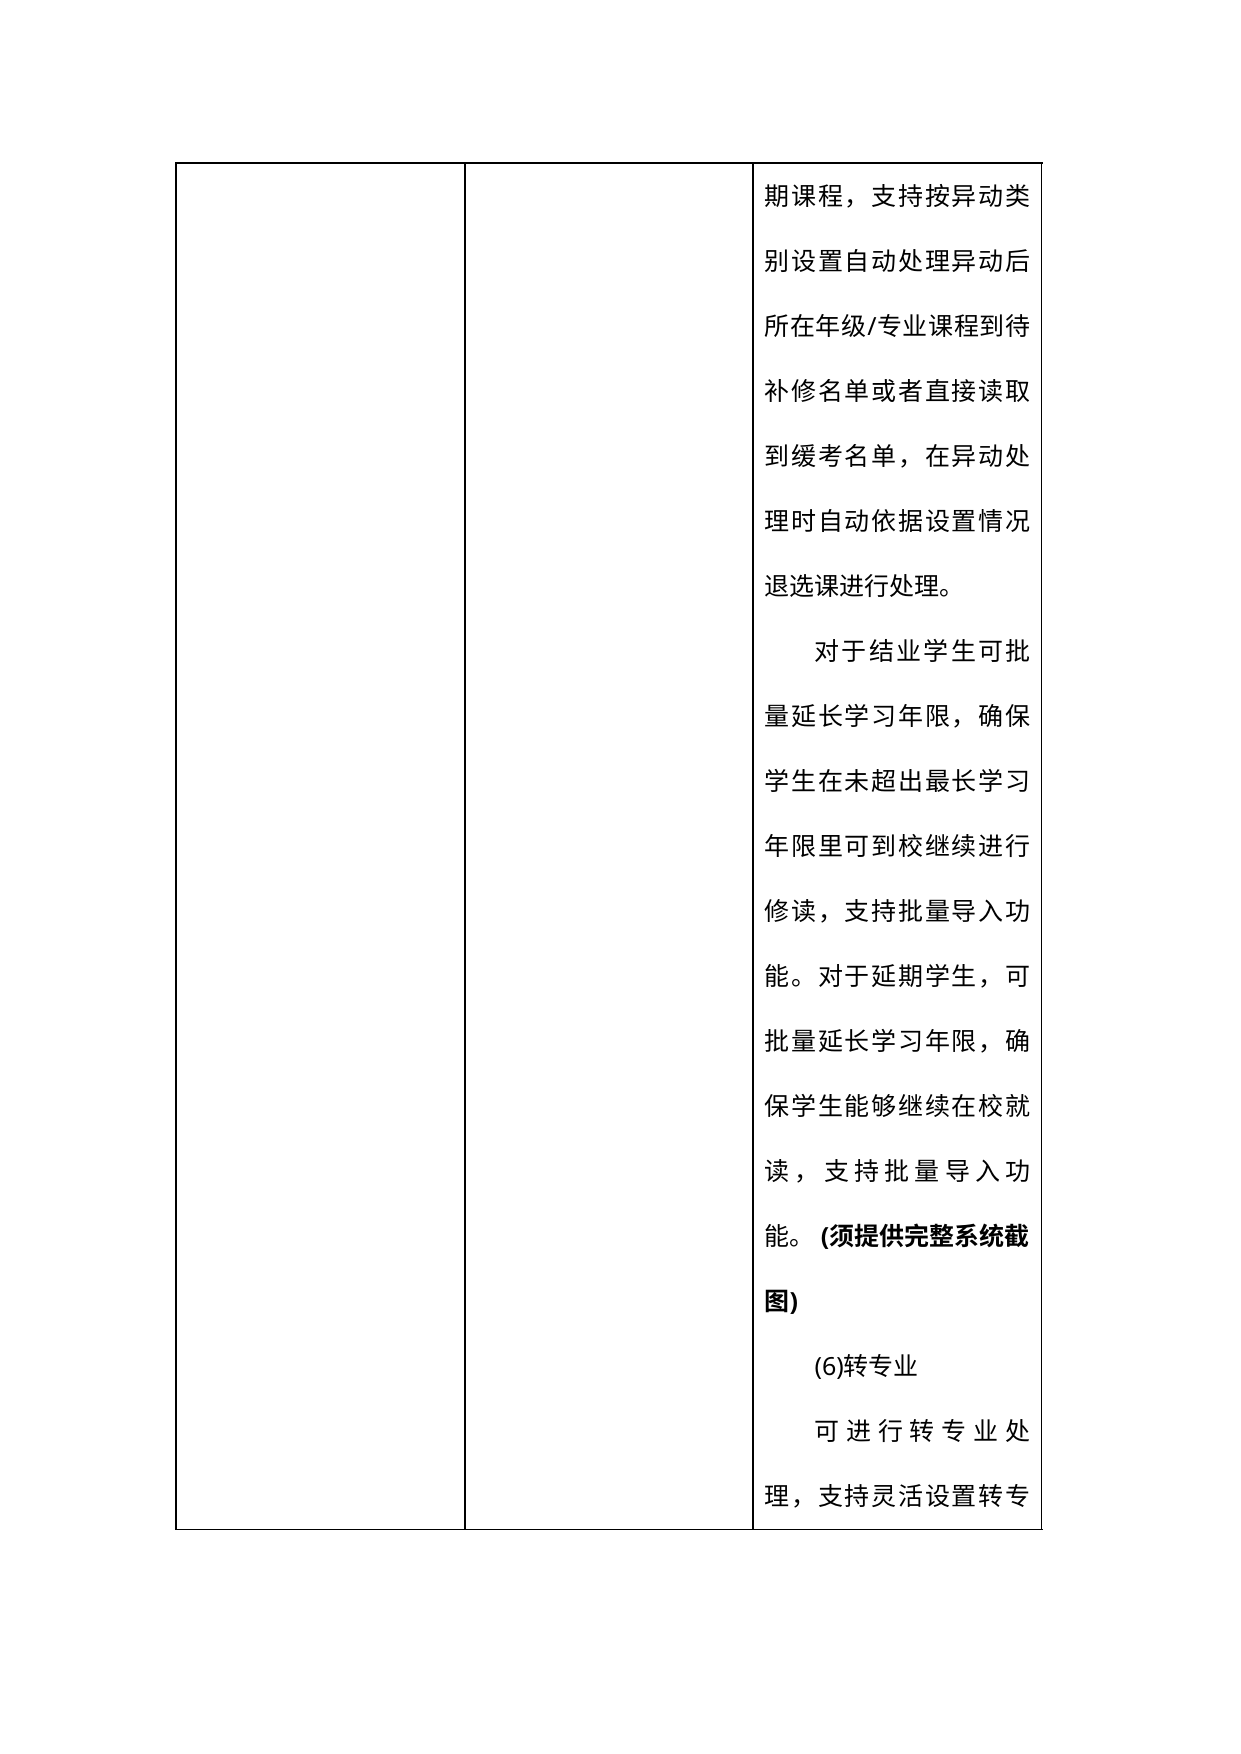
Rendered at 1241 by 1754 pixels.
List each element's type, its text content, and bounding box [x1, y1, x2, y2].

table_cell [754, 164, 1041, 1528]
table_cell 1 [177, 164, 464, 1528]
table_cell [466, 164, 752, 1528]
